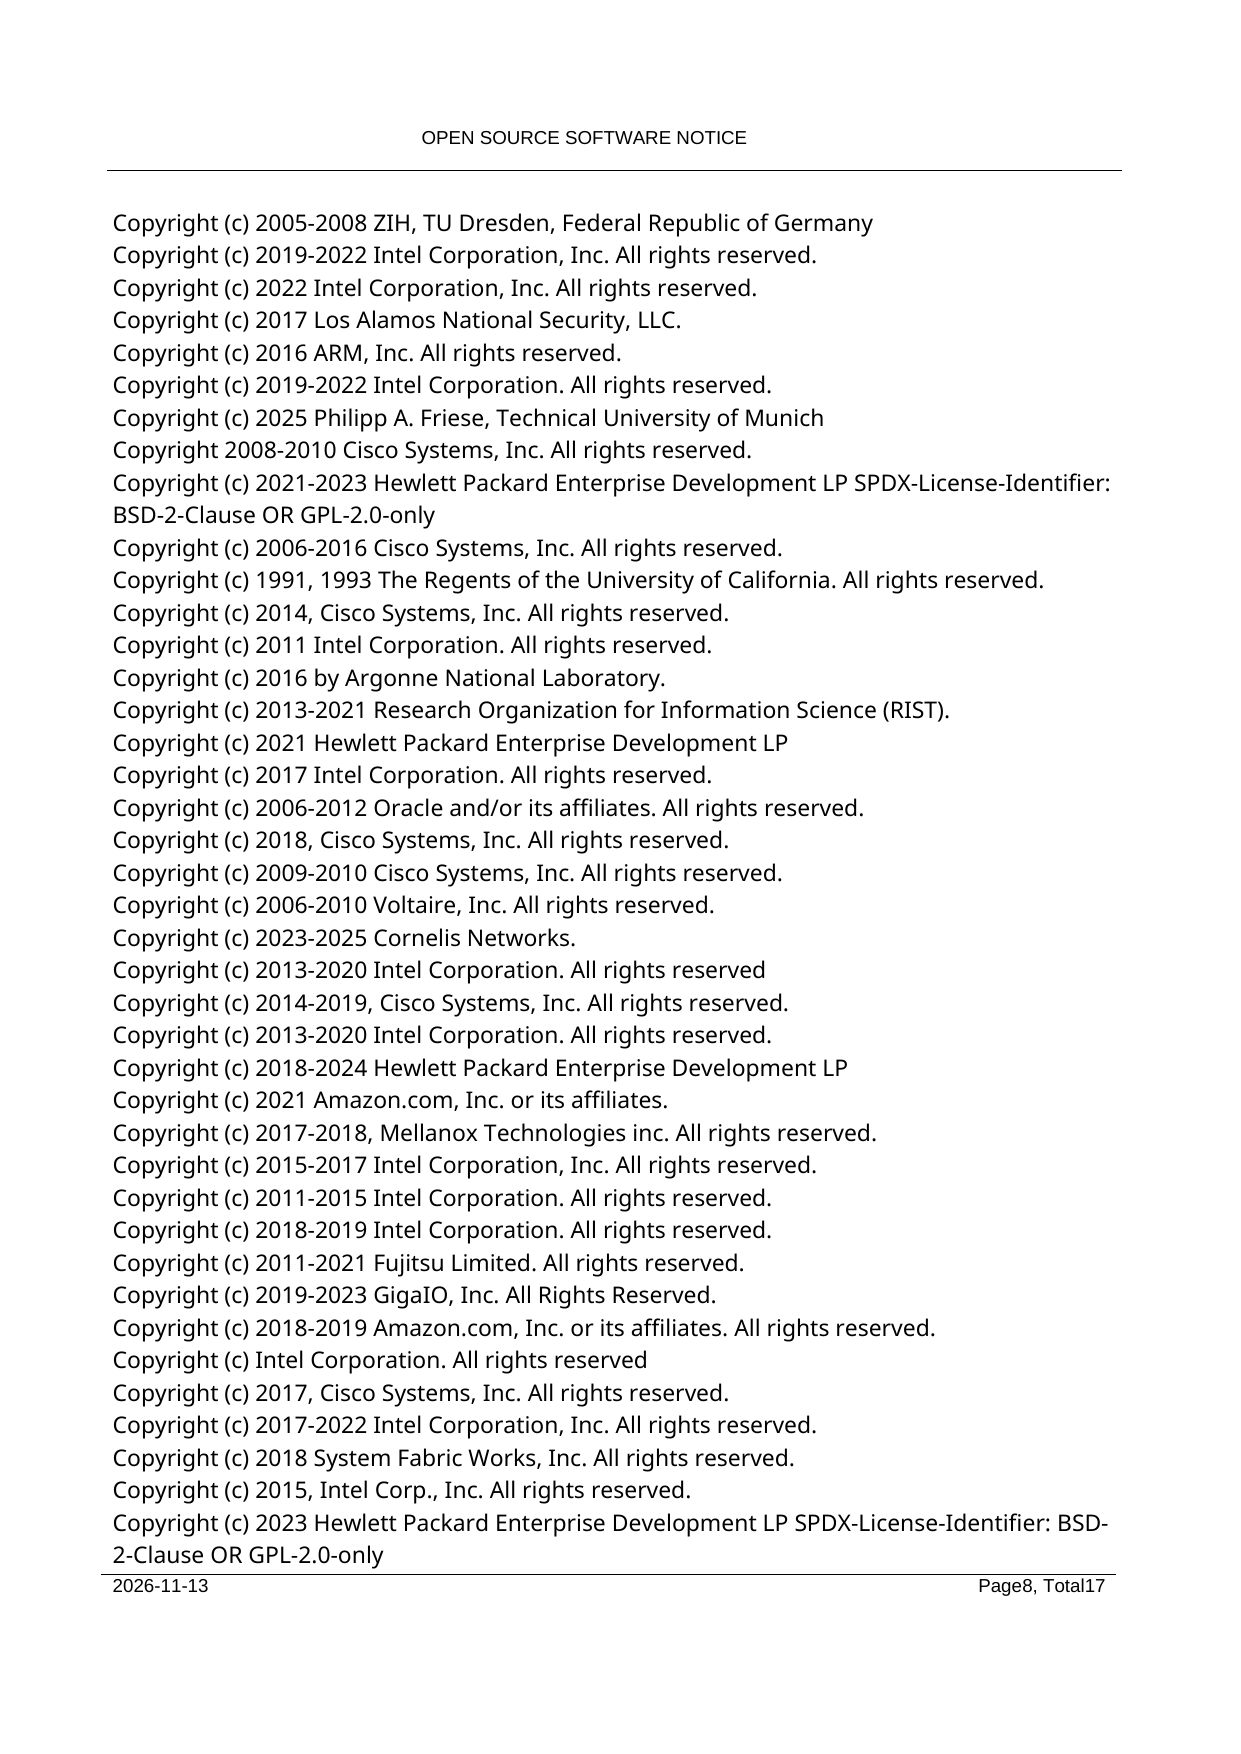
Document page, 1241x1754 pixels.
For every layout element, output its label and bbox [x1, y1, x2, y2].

text [112, 206, 1128, 1571]
